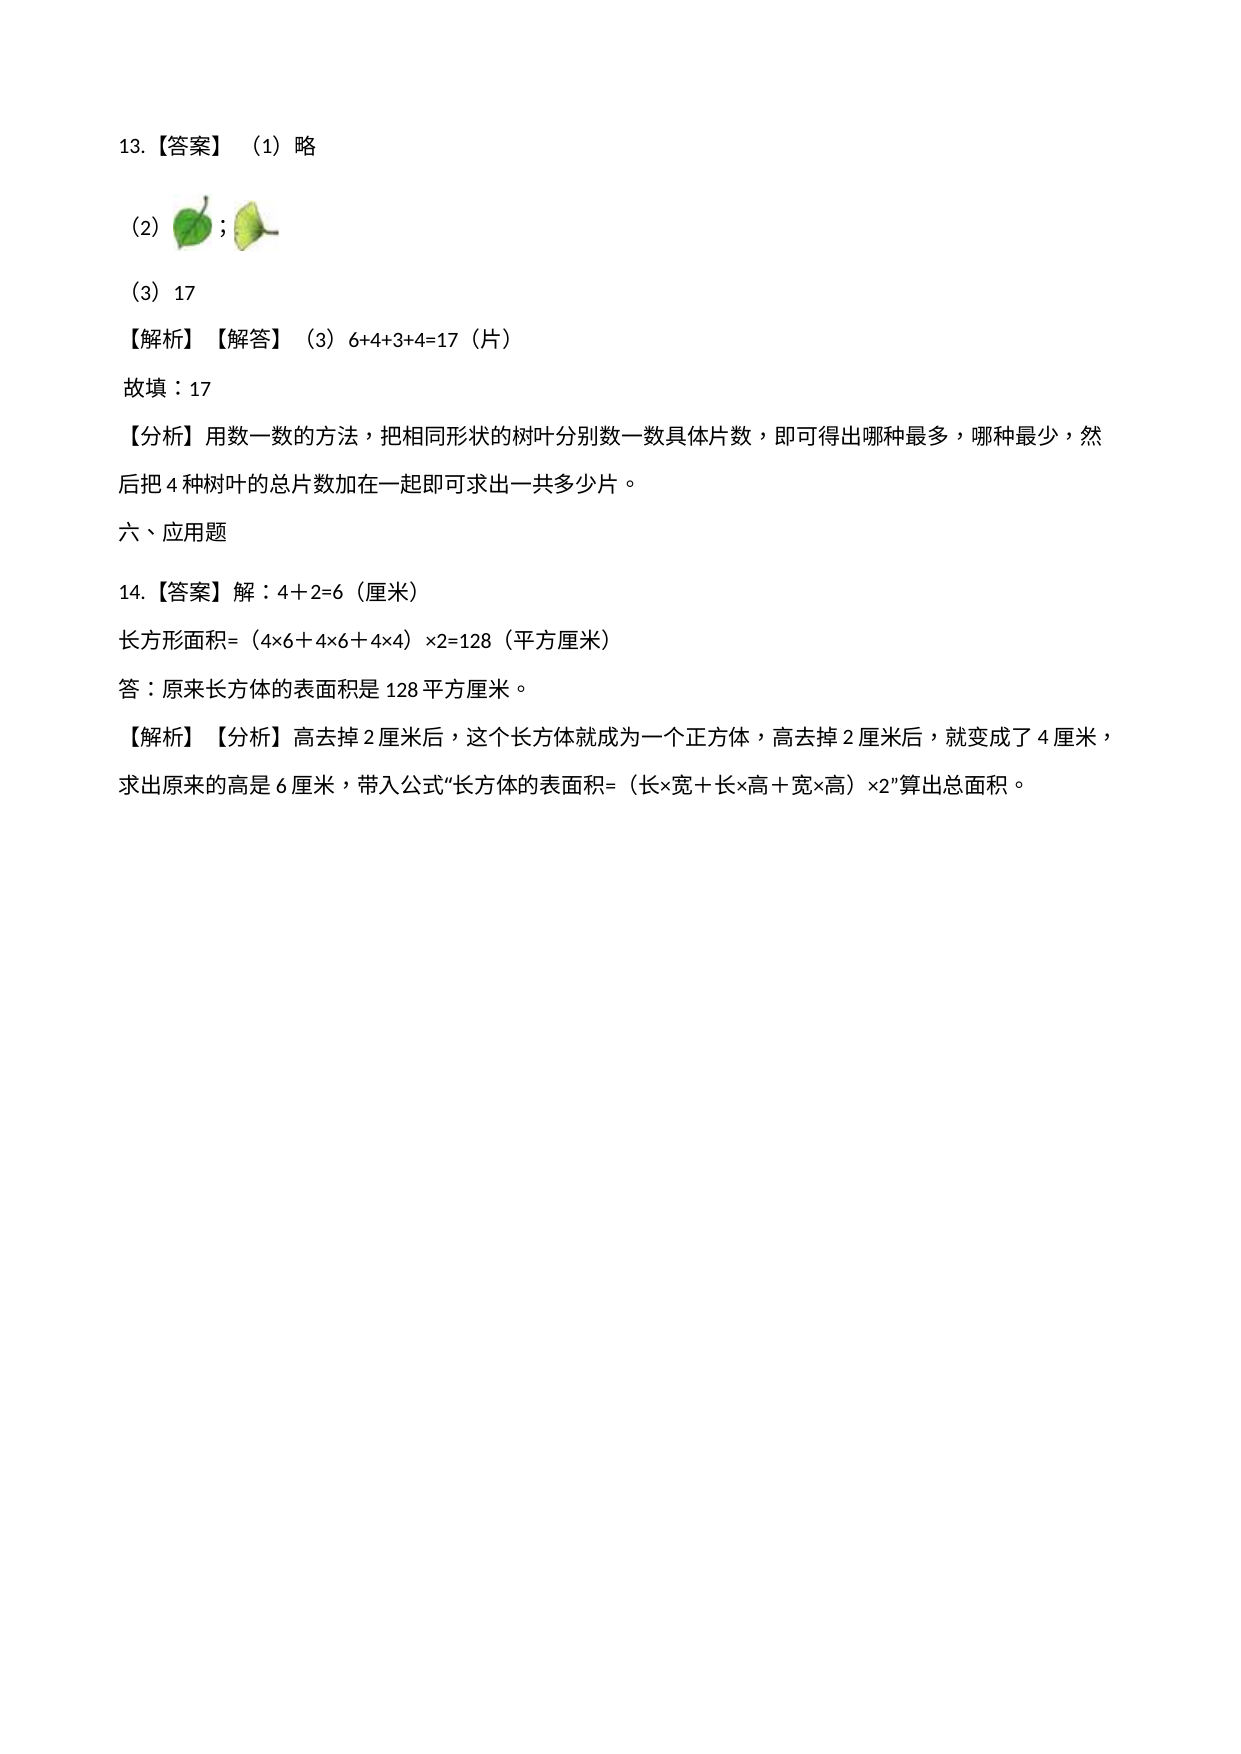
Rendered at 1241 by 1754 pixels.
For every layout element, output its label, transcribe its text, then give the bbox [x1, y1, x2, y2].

text 六、应用题 [118, 515, 1122, 548]
text 【解析】【分析】高去掉2厘米后，这个长方体就成为一个正方体，高去掉2厘米后，就变成了4厘米，求出原来的高是6厘米，带入公式“长方体的表面积=（长×宽＋长×高＋宽×高）×2”算出总面积。 [118, 720, 1122, 801]
picture [233, 200, 280, 251]
text 13.【答案】 （1）略 （2）； （3）17 [118, 129, 1122, 308]
text 【分析】用数一数的方法，把相同形状的树叶分别数一数具体片数，即可得出哪种最多，哪种最少，然后把4种树叶的总片数加在一起即可求出一共多少片。 [118, 419, 1122, 501]
picture [173, 194, 213, 251]
text 14.【答案】解：4＋2=6（厘米） 长方形面积=（4×6＋4×6＋4×4）×2=128（平方厘米） 答：原来长方体的表面积是128平方厘米。 [118, 575, 1122, 705]
text 【解析】【解答】（3）6+4+3+4=17（片） 故填：17 [118, 323, 1122, 404]
